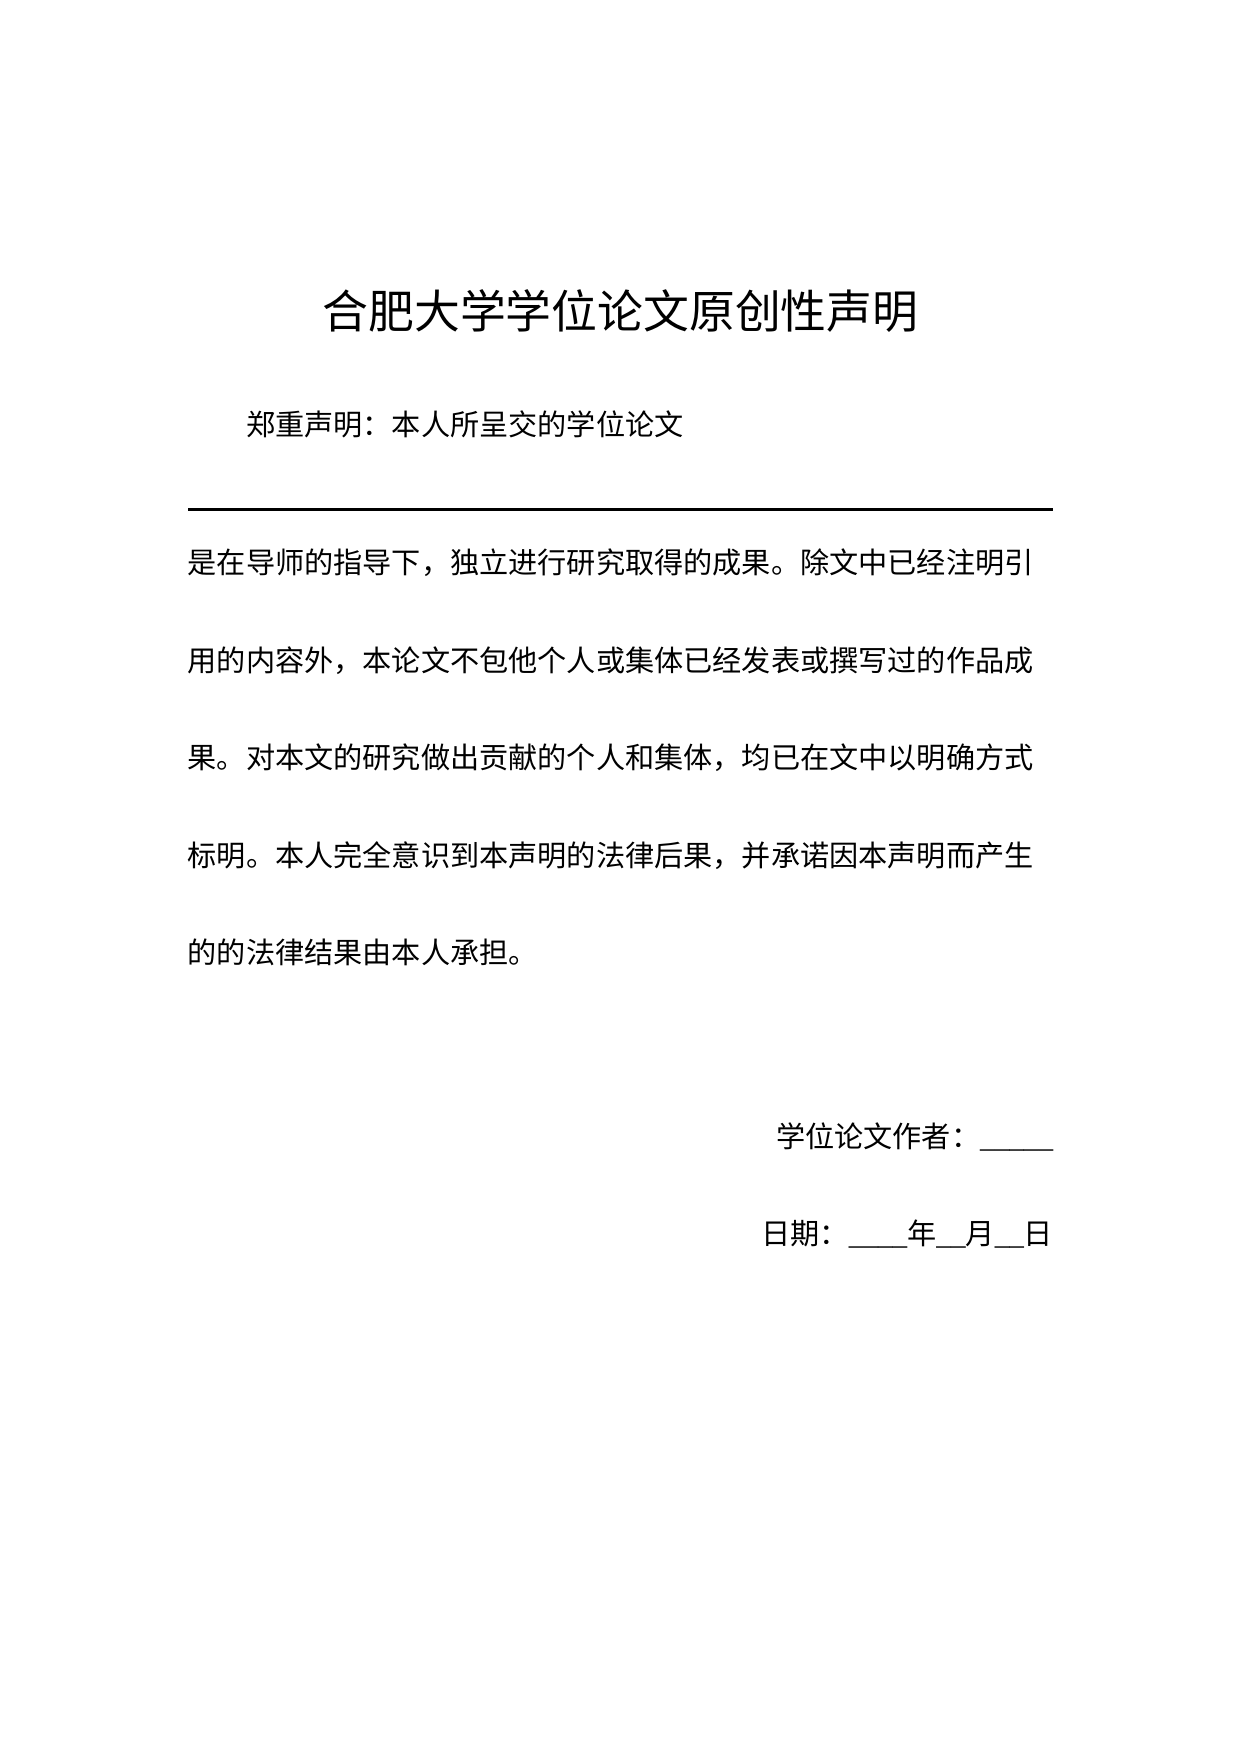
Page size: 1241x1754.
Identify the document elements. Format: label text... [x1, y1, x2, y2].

text 学位论文作者：_____ [187, 1102, 1053, 1167]
text 合肥大学学位论文原创性声明 [187, 259, 1053, 357]
text 是在导师的指导下，独立进行研究取得的成果。除文中已经注明引用的内容外，本论文不包他个人或集体已经发表或撰写过的作品成果。对本文的研究做出贡献的个人和集体，均已在文中以明确方式标明。本人完全意识到本声明的法律后果，并承诺因本声明而产生的的法律结果由本人承担。 [187, 528, 1053, 983]
text 日期：____年__月__日 [187, 1199, 1053, 1264]
text 郑重声明：本人所呈交的学位论文 [187, 390, 1053, 455]
